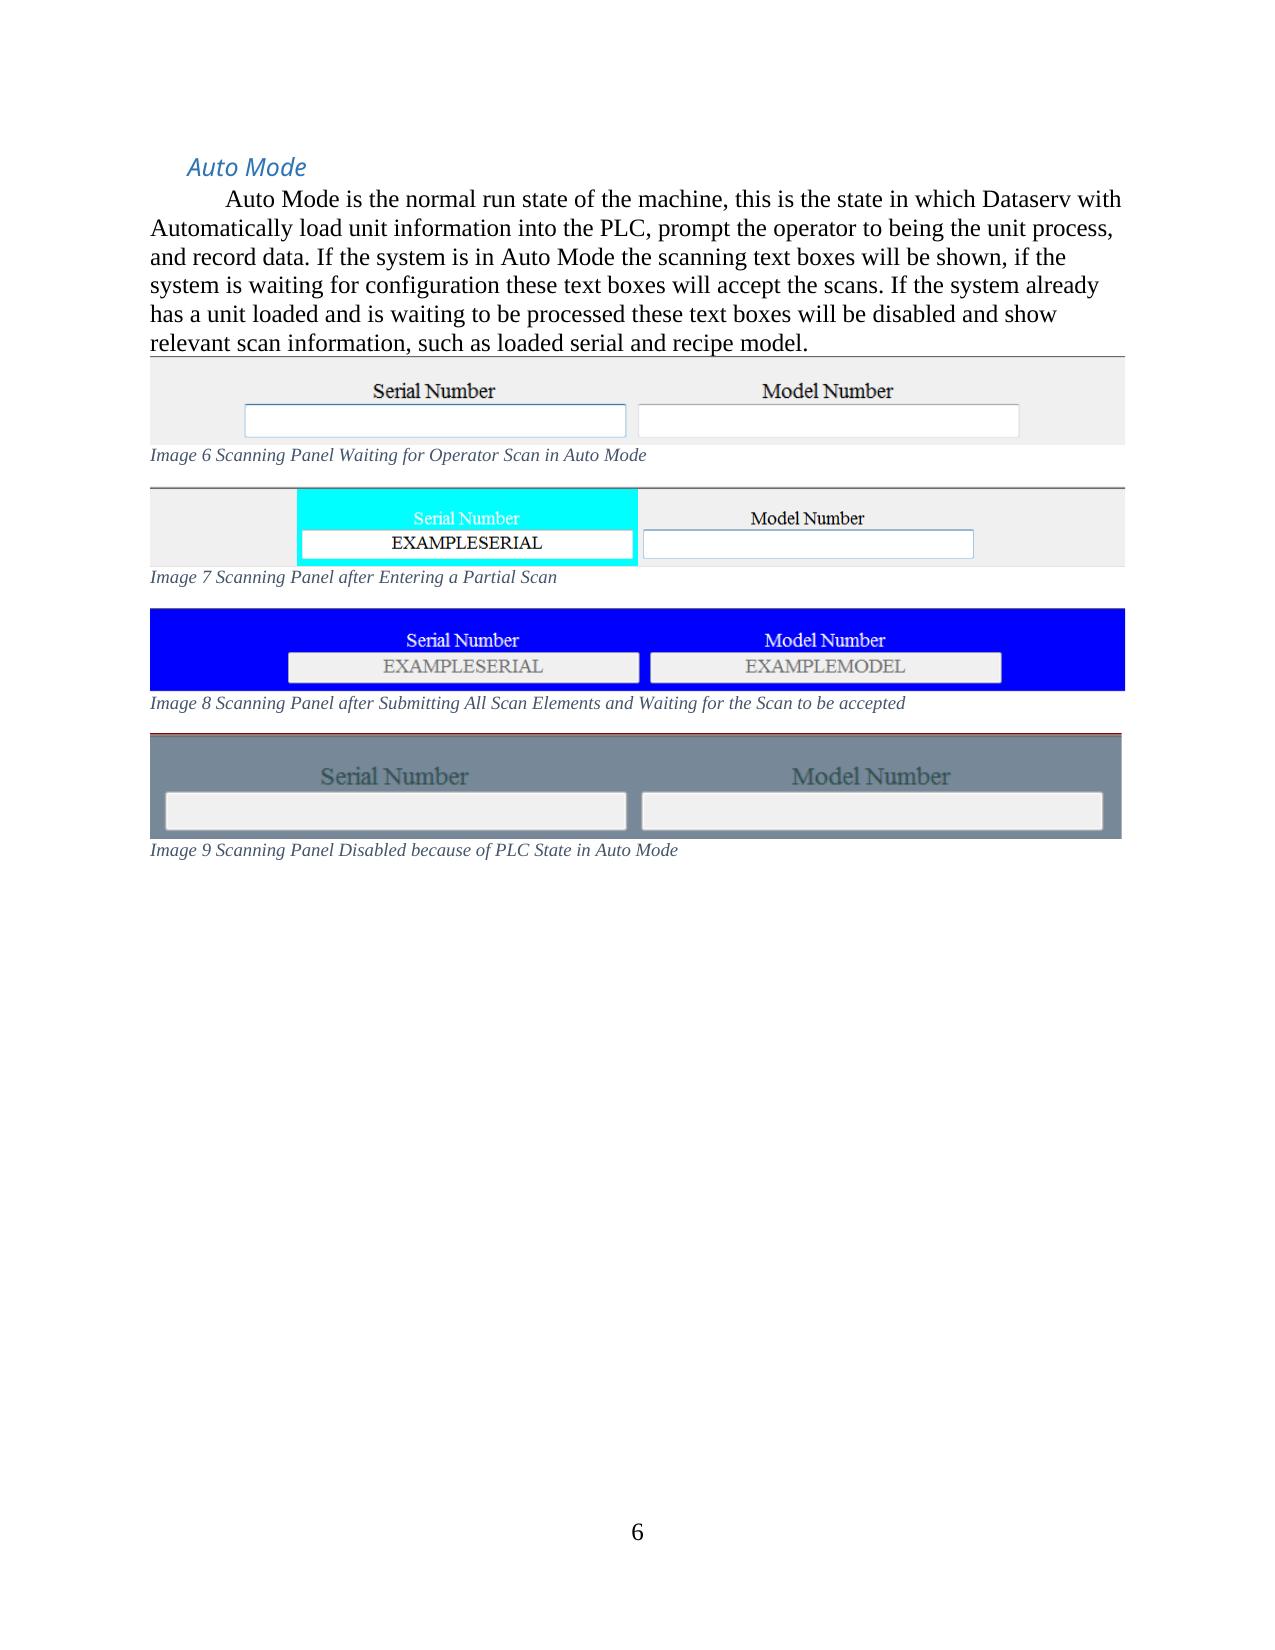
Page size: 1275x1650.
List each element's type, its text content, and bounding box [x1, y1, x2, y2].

text Image 9 Scanning Panel Disabled because of PLC State in Auto Mode [150, 839, 1125, 860]
text Image 8 Scanning Panel after Submitting All Scan Elements and Waiting for the Scan to be accepted [150, 692, 1125, 713]
text Image 7 Scanning Panel after Entering a Partial Scan [150, 567, 1125, 588]
text Image 6 Scanning Panel Waiting for Operator Scan in Auto Mode [150, 445, 1125, 466]
picture [150, 486, 1125, 567]
picture [150, 356, 1125, 445]
picture [150, 608, 1125, 692]
text Auto Mode is the normal run state of the machine, this is the state in which Dataserv with Automatically load unit information into the PLC, prompt the operator to being the unit process, and record data. If the system is in Auto Mode the scanning text boxes will be shown, if the system is waiting for configuration these text boxes will accept the scans. If the system already has a unit loaded and is waiting to be processed these text boxes will be disabled and show relevant scan information, such as loaded serial and recipe model. [150, 184, 1125, 356]
picture [150, 733, 1122, 839]
subtitle Auto Mode [150, 150, 1125, 184]
